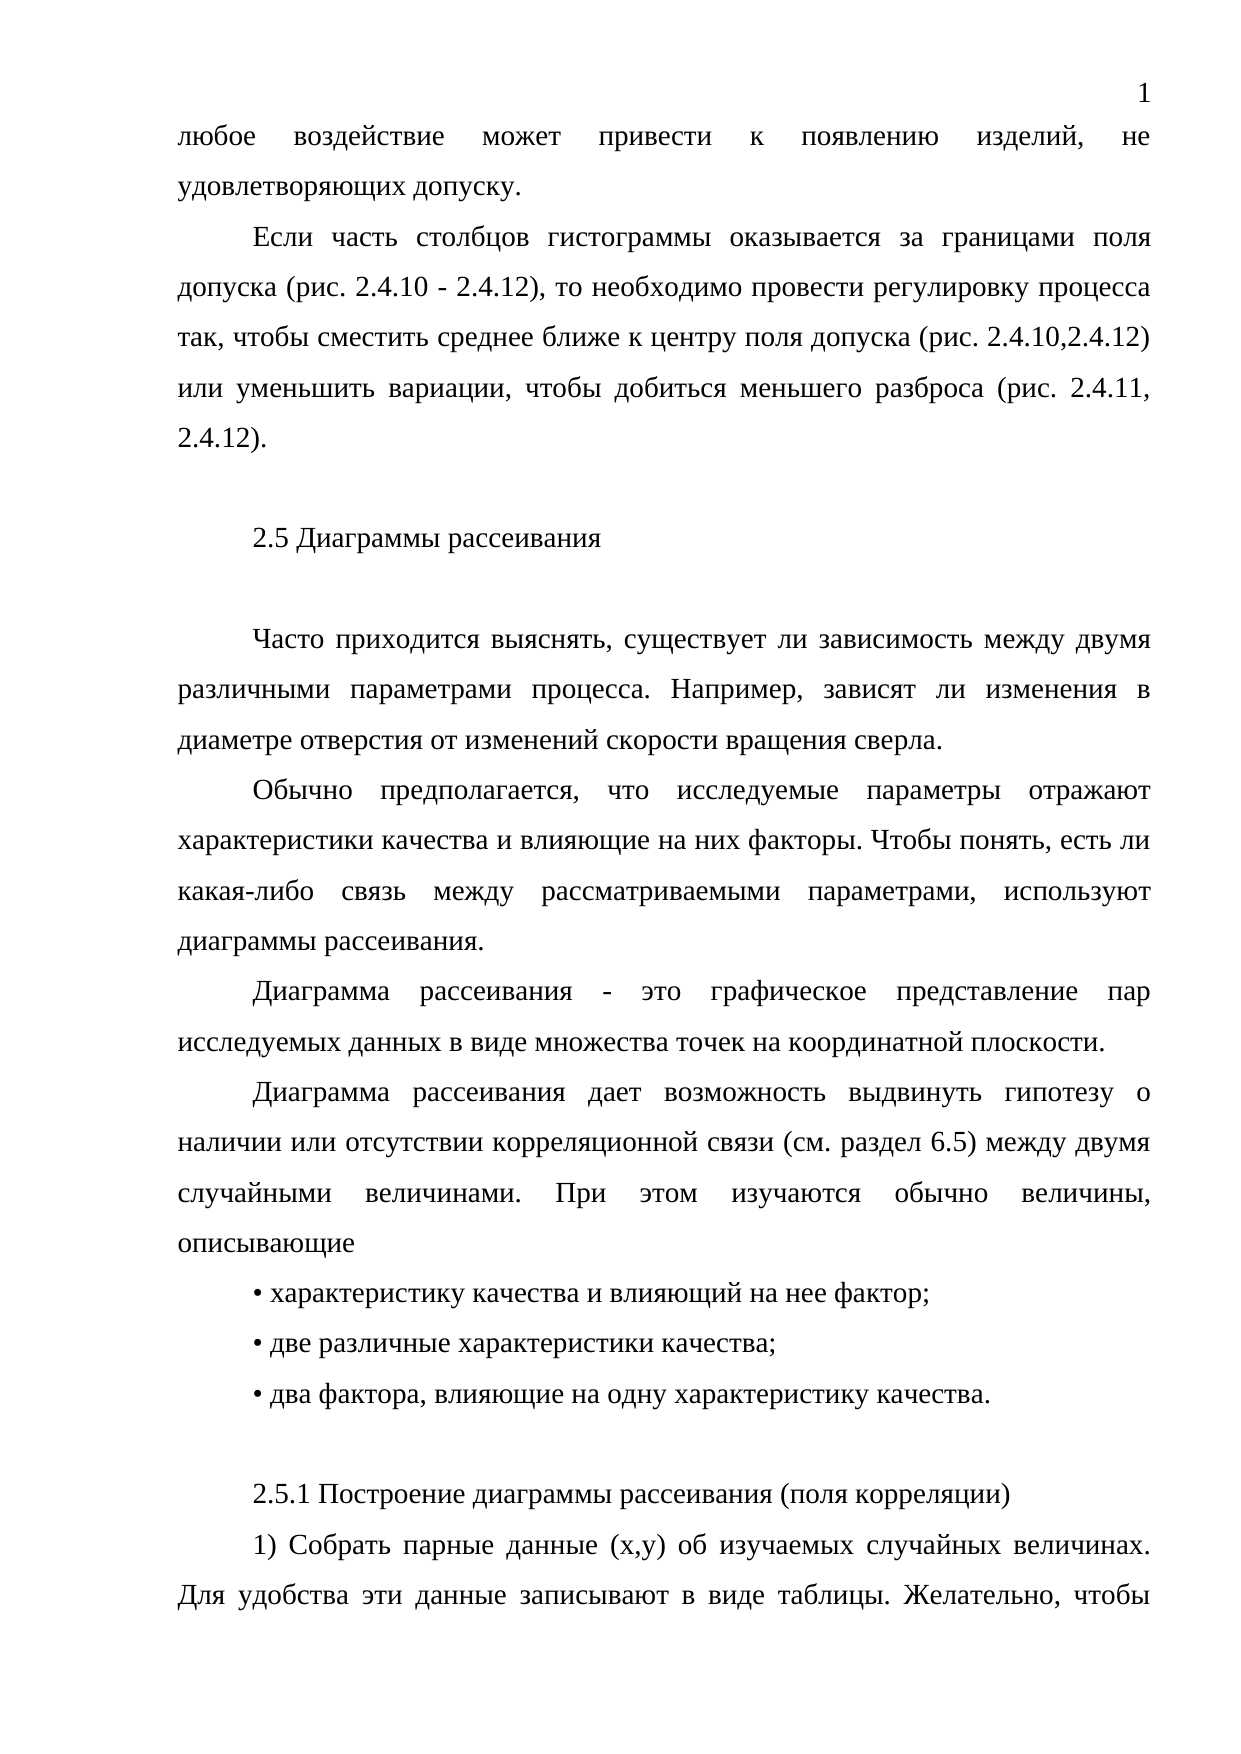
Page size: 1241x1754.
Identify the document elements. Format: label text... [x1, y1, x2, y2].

text • две различные характеристики качества; [177, 1326, 1152, 1359]
text Если часть столбцов гистограммы оказывается за границами поля допуска (рис. 2.4.10 - 2.4.12), то необходимо провести регулировку процесса так, чтобы сместить среднее ближе к центру поля допуска (рис. 2.4.10,2.4.12) или уменьшить вариации, чтобы добиться меньшего разброса (рис. 2.4.11, 2.4.12). [177, 219, 1152, 453]
text Диаграмма рассеивания - это графическое представление пар исследуемых данных в виде множества точек на координатной плоскости. [177, 973, 1152, 1057]
text • характеристику качества и влияющий на нее фактор; [177, 1275, 1152, 1309]
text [177, 1527, 1152, 1611]
text Часто приходится выяснять, существует ли зависимость между двумя различными параметрами процесса. Например, зависят ли изменения в диаметре отверстия от изменений скорости вращения сверла. [177, 621, 1152, 755]
text • два фактора, влияющие на одну характеристику качества. [177, 1376, 1152, 1409]
text 2.5.1 Построение диаграммы рассеивания (поля корреляции) [177, 1477, 1152, 1510]
text Обычно предполагается, что исследуемые параметры отражают характеристики качества и влияющие на них факторы. Чтобы понять, есть ли какая-либо связь между рассматриваемыми параметрами, используют диаграммы рассеивания. [177, 772, 1152, 957]
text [177, 118, 1152, 202]
text Диаграмма рассеивания дает возможность выдвинуть гипотезу о наличии или отсутствии корреляционной связи (см. раздел 6.5) между двумя случайными величинами. При этом изучаются обычно величины, описывающие [177, 1074, 1152, 1258]
text 2.5 Диаграммы рассеивания [177, 521, 1152, 554]
